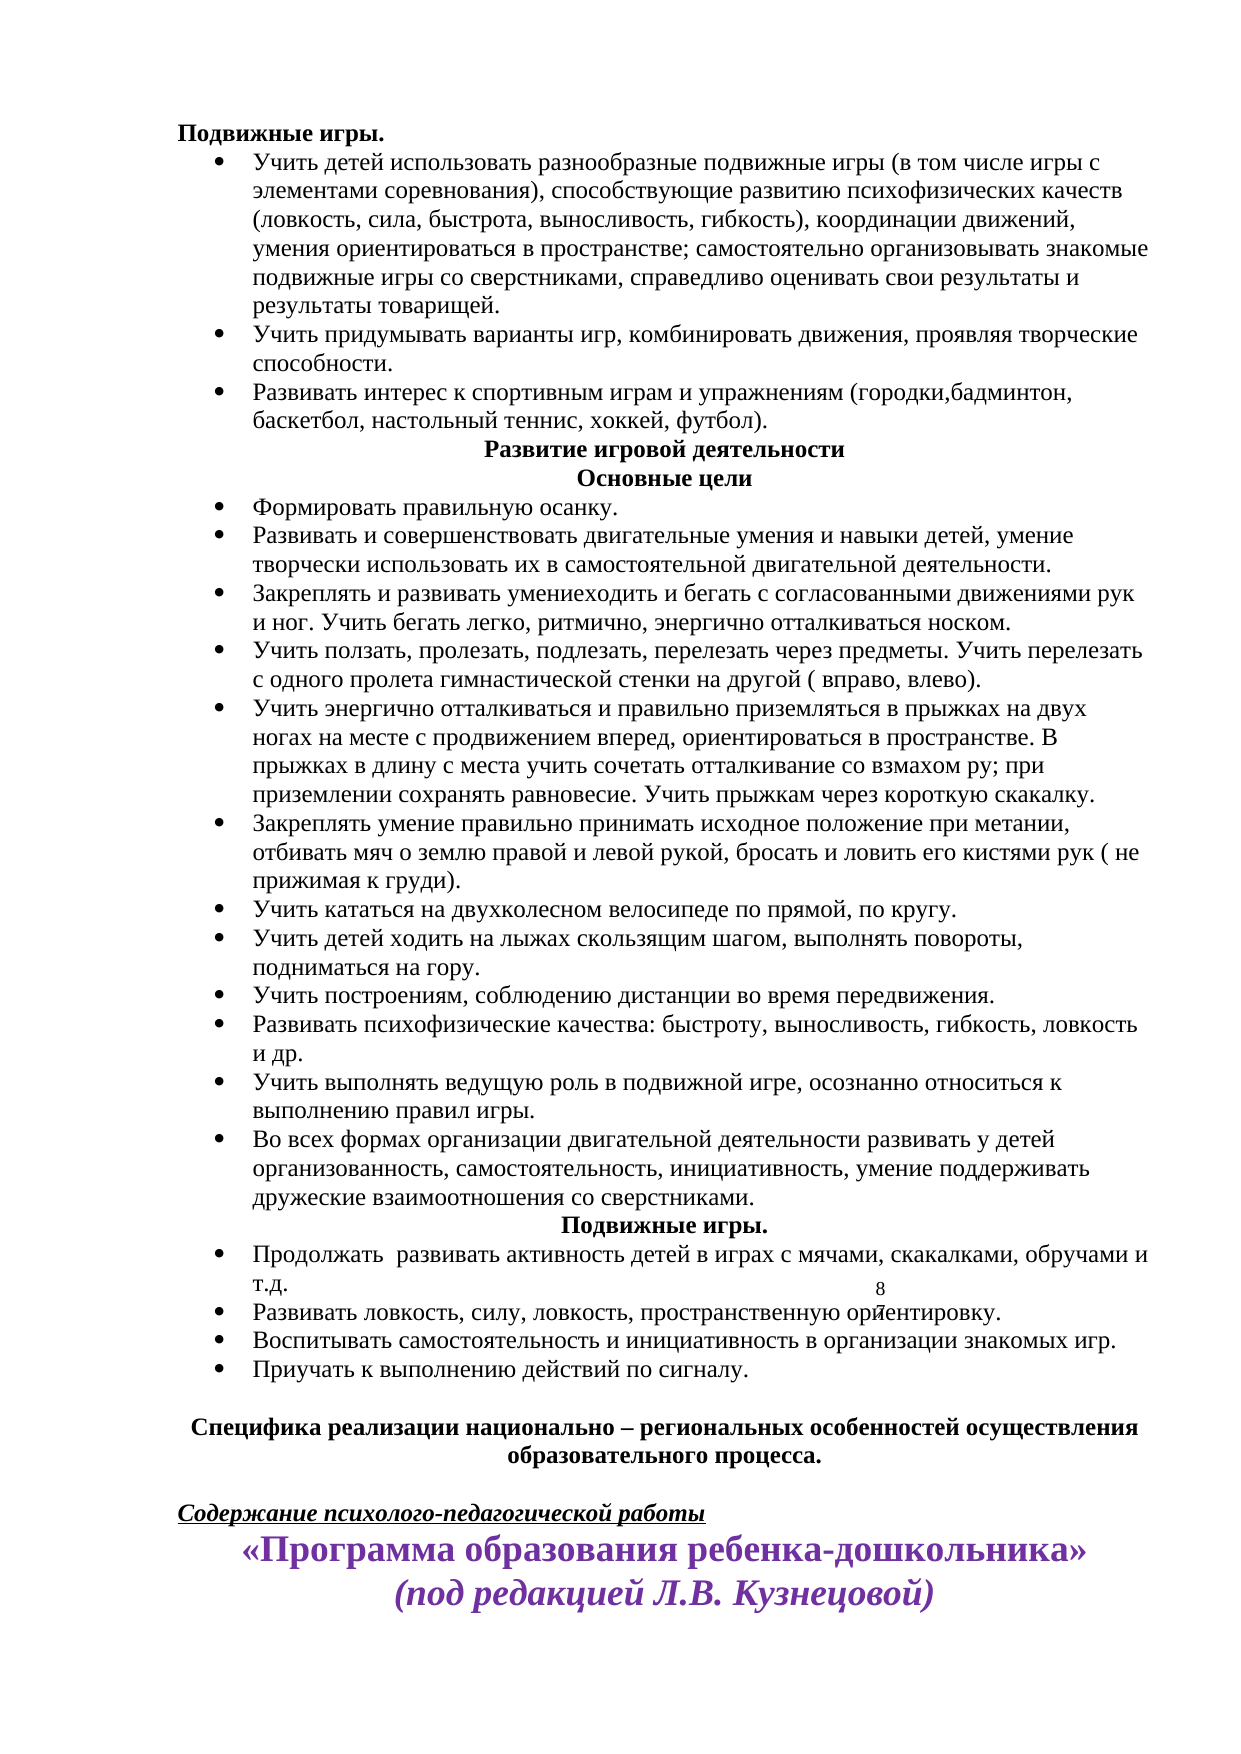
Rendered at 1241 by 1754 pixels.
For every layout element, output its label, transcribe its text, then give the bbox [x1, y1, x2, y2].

list Учить кататься на двухколесном велосипеде по прямой, по кругу. [215, 894, 1152, 923]
list Продолжать развивать активность детей в играх с мячами, скакалками, обручами и т.д. [215, 1239, 1152, 1297]
list Закреплять и развивать умениеходить и бегать с согласованными движениями рук и ног. Учить бегать легко, ритмично, энергично отталкиваться носком. [215, 578, 1152, 636]
text Развитие игровой деятельности [177, 434, 1152, 463]
list Учить построениям, соблюдению дистанции во время передвижения. [215, 981, 1152, 1009]
list Развивать ловкость, силу, ловкость, пространственную ориентировку. [215, 1297, 1152, 1326]
text «Программа образования ребенка-дошкольника» [177, 1527, 1152, 1570]
list Закреплять умение правильно принимать исходное положение при метании, отбивать мяч о землю правой и левой рукой, бросать и ловить его кистями рук ( не прижимая к груди). [215, 808, 1152, 894]
list Развивать психофизические качества: быстроту, выносливость, гибкость, ловкость и др. [215, 1009, 1152, 1067]
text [177, 1498, 1152, 1527]
text (под редакцией Л.В. Кузнецовой) [177, 1570, 1152, 1613]
list Во всех формах организации двигательной деятельности развивать у детей организованность, самостоятельность, инициативность, умение поддерживать дружеские взаимоотношения со сверстниками. [215, 1124, 1152, 1211]
list Формировать правильную осанку. [215, 492, 1152, 521]
text Подвижные игры. [177, 1211, 1152, 1239]
list Учить придумывать варианты игр, комбинировать движения, проявляя творческие способности. [215, 319, 1152, 377]
list Учить детей использовать разнообразные подвижные игры (в том числе игры с элементами соревнования), способствующие развитию психофизических качеств (ловкость, сила, быстрота, выносливость, гибкость), координации движений, умения ориентироваться в пространстве; самостоятельно организовывать знакомые подвижные игры со сверстниками, справедливо оценивать свои результаты и результаты товарищей. [215, 147, 1152, 319]
text Основные цели [177, 463, 1152, 492]
list Учить выполнять ведущую роль в подвижной игре, осознанно относиться к выполнению правил игры. [215, 1067, 1152, 1124]
text Специфика реализации национально – региональных особенностей осуществления образовательного процесса. [177, 1412, 1152, 1469]
list Учить энергично отталкиваться и правильно приземляться в прыжках на двух ногах на месте с продвижением вперед, ориентироваться в пространстве. В прыжках в длину с места учить сочетать отталкивание со взмахом ру; при приземлении сохранять равновесие. Учить прыжкам через короткую скакалку. [215, 693, 1152, 808]
list Развивать и совершенствовать двигательные умения и навыки детей, умение творчески использовать их в самостоятельной двигательной деятельности. [215, 521, 1152, 578]
text Подвижные игры. [177, 118, 1152, 147]
list Учить детей ходить на лыжах скользящим шагом, выполнять повороты, подниматься на гору. [215, 923, 1152, 981]
list Воспитывать самостоятельность и инициативность в организации знакомых игр. [215, 1326, 1152, 1354]
list Учить ползать, пролезать, подлезать, перелезать через предметы. Учить перелезать с одного пролета гимнастической стенки на другой ( вправо, влево). [215, 636, 1152, 693]
list Приучать к выполнению действий по сигналу. [215, 1354, 1152, 1383]
list Развивать интерес к спортивным играм и упражнениям (городки,бадминтон, баскетбол, настольный теннис, хоккей, футбол). [215, 377, 1152, 434]
